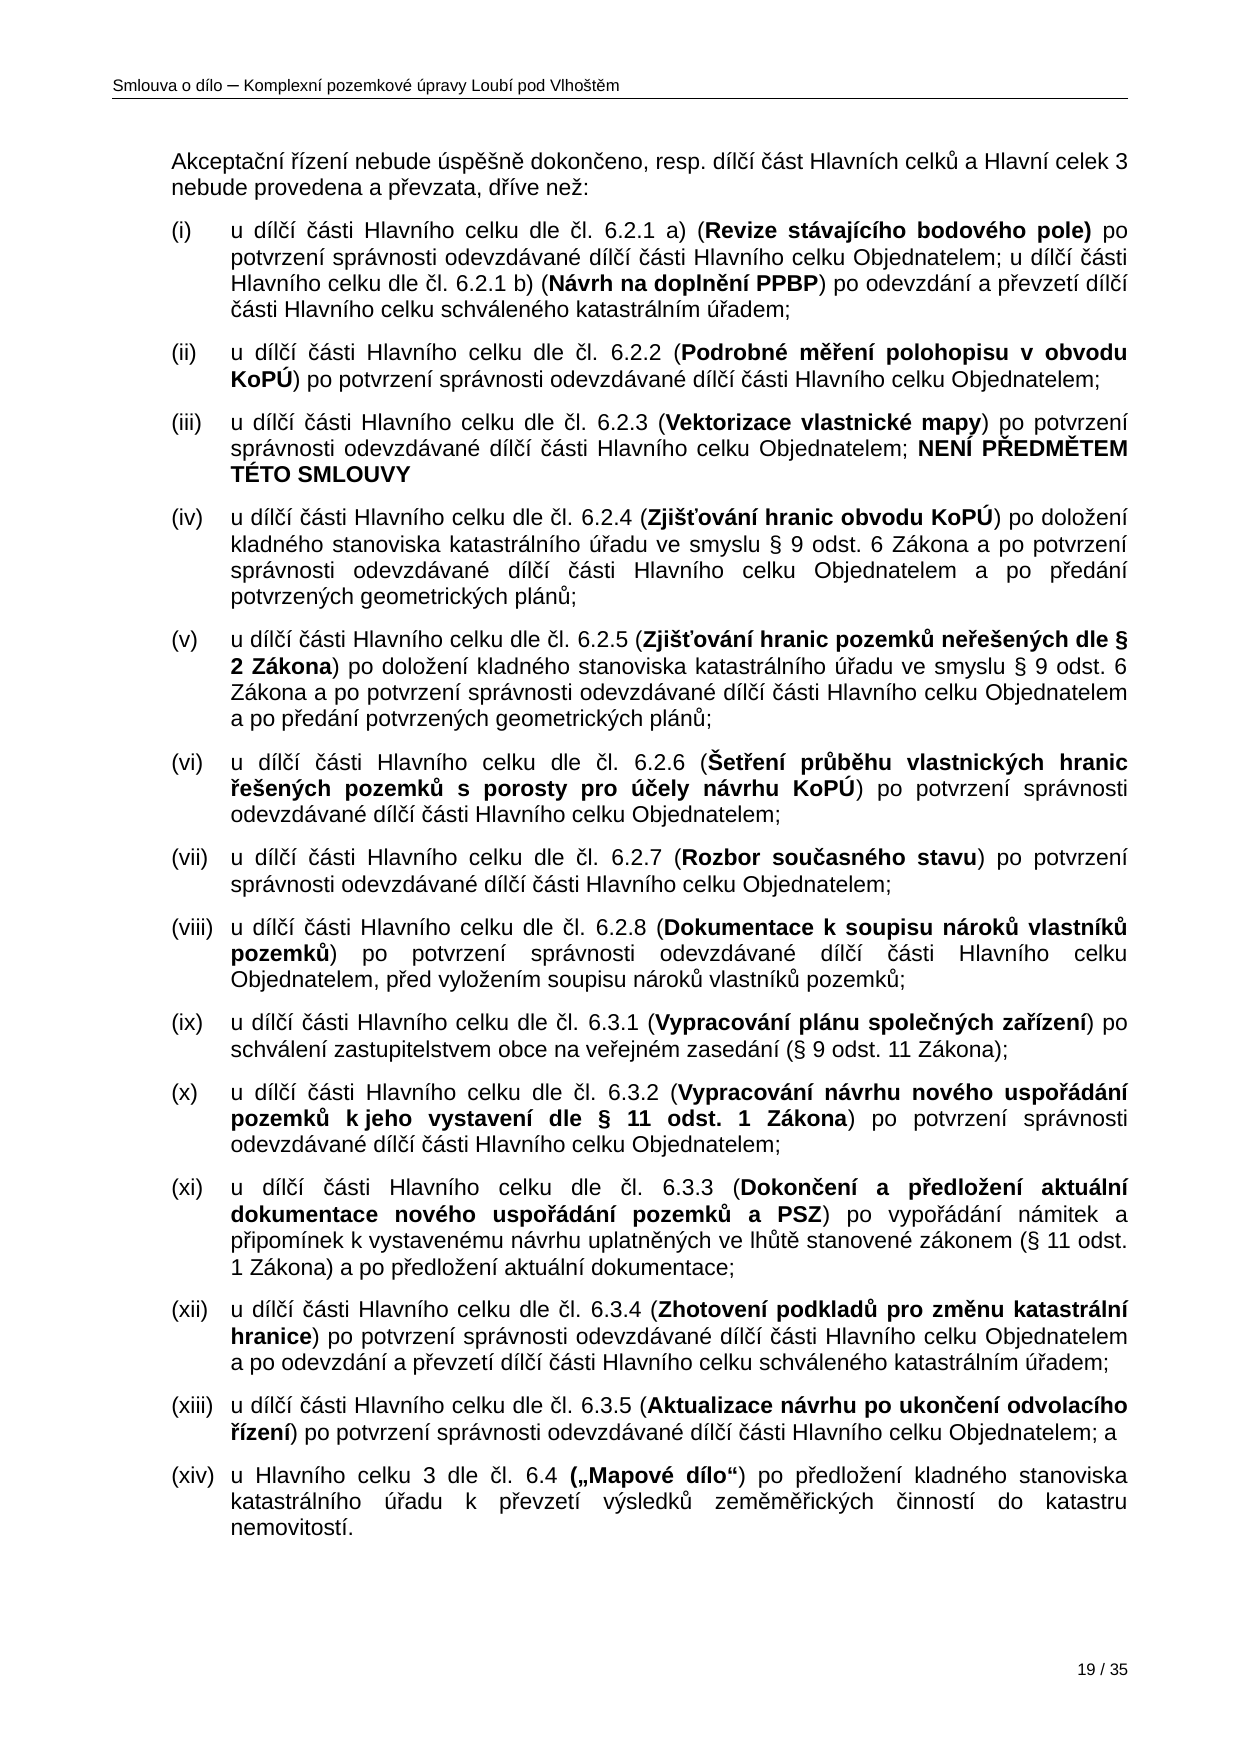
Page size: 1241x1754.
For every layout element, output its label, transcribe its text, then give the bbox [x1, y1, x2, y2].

list u dílčí části Hlavního celku dle čl. 6.2.6 (Šetření průběhu vlastnických hranic řešených pozemků s porosty pro účely návrhu KoPÚ) po potvrzení správnosti odevzdávané dílčí části Hlavního celku Objednatelem; [171, 748, 1128, 827]
list u dílčí části Hlavního celku dle čl. 6.2.7 (Rozbor současného stavu) po potvrzení správnosti odevzdávané dílčí části Hlavního celku Objednatelem; [171, 844, 1128, 897]
list Akceptační řízení nebude úspěšně dokončeno, resp. dílčí část Hlavních celků a Hlavní celek 3 nebude provedena a převzata, dříve než: [171, 148, 1128, 200]
list u dílčí části Hlavního celku dle čl. 6.2.5 (Zjišťování hranic pozemků neřešených dle § 2 Zákona) po doložení kladného stanoviska katastrálního úřadu ve smyslu § 9 odst. 6 Zákona a po potvrzení správnosti odevzdávané dílčí části Hlavního celku Objednatelem a po předání potvrzených geometrických plánů; [171, 626, 1128, 732]
list u dílčí části Hlavního celku dle čl. 6.3.2 (Vypracování návrhu nového uspořádání pozemků k jeho vystavení dle § 11 odst. 1 Zákona) po potvrzení správnosti odevzdávané dílčí části Hlavního celku Objednatelem; [171, 1079, 1128, 1158]
list u dílčí části Hlavního celku dle čl. 6.2.2 (Podrobné měření polohopisu v obvodu KoPÚ) po potvrzení správnosti odevzdávané dílčí části Hlavního celku Objednatelem; [171, 339, 1128, 392]
list u dílčí části Hlavního celku dle čl. 6.2.8 (Dokumentace k soupisu nároků vlastníků pozemků) po potvrzení správnosti odevzdávané dílčí části Hlavního celku Objednatelem, před vyložením soupisu nároků vlastníků pozemků; [171, 913, 1128, 993]
list u dílčí části Hlavního celku dle čl. 6.3.5 (Aktualizace návrhu po ukončení odvolacího řízení) po potvrzení správnosti odevzdávané dílčí části Hlavního celku Objednatelem; a [171, 1392, 1128, 1445]
list u dílčí části Hlavního celku dle čl. 6.3.4 (Zhotovení podkladů pro změnu katastrální hranice) po potvrzení správnosti odevzdávané dílčí části Hlavního celku Objednatelem a po odevzdání a převzetí dílčí části Hlavního celku schváleného katastrálním úřadem; [171, 1296, 1128, 1376]
list u dílčí části Hlavního celku dle čl. 6.3.3 (Dokončení a předložení aktuální dokumentace nového uspořádání pozemků a PSZ) po vypořádání námitek a připomínek k vystavenému návrhu uplatněných ve lhůtě stanovené zákonem (§ 11 odst. 1 Zákona) a po předložení aktuální dokumentace; [171, 1174, 1128, 1280]
list u dílčí části Hlavního celku dle čl. 6.2.4 (Zjišťování hranic obvodu KoPÚ) po doložení kladného stanoviska katastrálního úřadu ve smyslu § 9 odst. 6 Zákona a po potvrzení správnosti odevzdávané dílčí části Hlavního celku Objednatelem a po předání potvrzených geometrických plánů; [171, 504, 1128, 610]
list u dílčí části Hlavního celku dle čl. 6.2.3 (Vektorizace vlastnické mapy) po potvrzení správnosti odevzdávané dílčí části Hlavního celku Objednatelem; NENÍ PŘEDMĚTEM TÉTO SMLOUVY [171, 408, 1128, 488]
list u dílčí části Hlavního celku dle čl. 6.2.1 a) (Revize stávajícího bodového pole) po potvrzení správnosti odevzdávané dílčí části Hlavního celku Objednatelem; u dílčí části Hlavního celku dle čl. 6.2.1 b) (Návrh na doplnění PPBP) po odevzdání a převzetí dílčí části Hlavního celku schváleného katastrálním úřadem; [171, 217, 1128, 322]
list u Hlavního celku 3 dle čl. 6.4 („Mapové dílo“) po předložení kladného stanoviska katastrálního úřadu k převzetí výsledků zeměměřických činností do katastru nemovitostí. [171, 1462, 1128, 1541]
list u dílčí části Hlavního celku dle čl. 6.3.1 (Vypracování plánu společných zařízení) po schválení zastupitelstvem obce na veřejném zasedání (§ 9 odst. 11 Zákona); [171, 1009, 1128, 1062]
